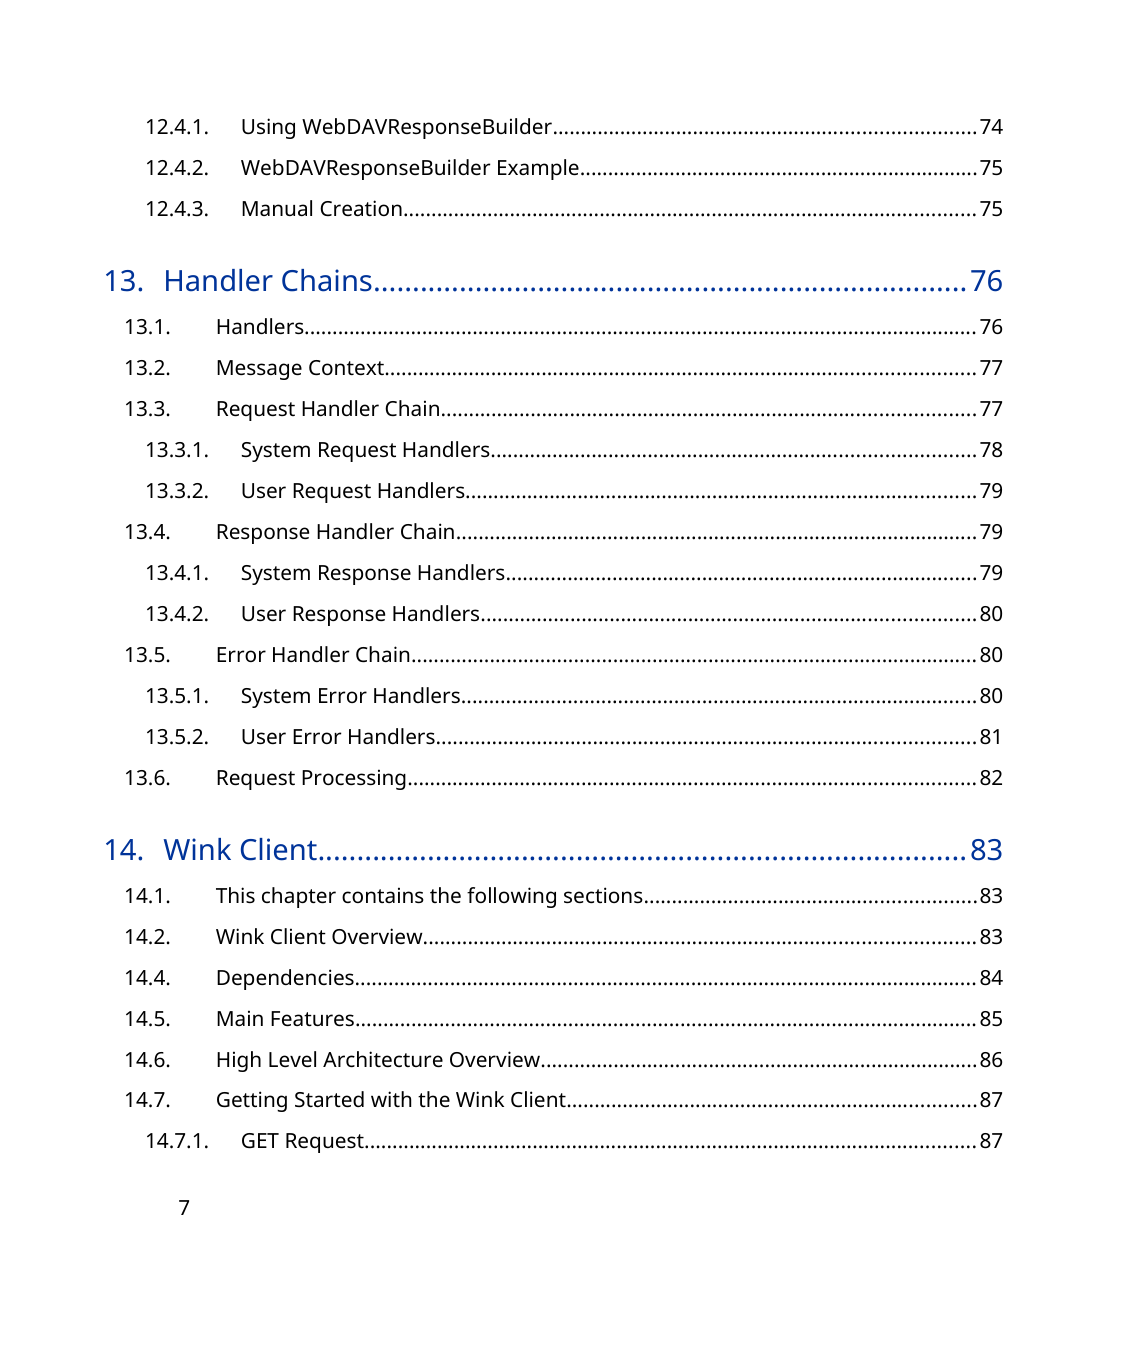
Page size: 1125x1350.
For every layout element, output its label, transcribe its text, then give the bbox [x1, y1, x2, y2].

text 14.1. This chapter contains the following sections 83 [124, 881, 1022, 909]
text 13.6. Request Processing 82 [124, 763, 1022, 791]
text 14.2. Wink Client Overview 83 [124, 922, 1022, 950]
text 12.4.3. Manual Creation 75 [145, 194, 1022, 223]
text 14.5. Main Features 85 [124, 1004, 1022, 1032]
text 13.4. Response Handler Chain 79 [124, 517, 1022, 546]
text 14.7.1. GET Request 87 [145, 1127, 1022, 1155]
text 13.5. Error Handler Chain 80 [124, 640, 1022, 668]
text 13.5.2. User Error Handlers 81 [145, 722, 1022, 750]
text 13.3.1. System Request Handlers 78 [145, 435, 1022, 464]
text 12.4.1. Using WebDAVResponseBuilder 74 [145, 112, 1022, 141]
text 14.6. High Level Architecture Overview 86 [124, 1045, 1022, 1073]
text 14.4. Dependencies 84 [124, 963, 1022, 991]
text 13.5.1. System Error Handlers 80 [145, 681, 1022, 709]
text 13.3.2. User Request Handlers 79 [145, 476, 1022, 505]
text 13.2. Message Context 77 [124, 353, 1022, 382]
text 13.4.1. System Response Handlers 79 [145, 558, 1022, 587]
text 14. Wink Client 83 [103, 829, 1022, 868]
text 13. Handler Chains 76 [103, 260, 1022, 300]
text 14.7. Getting Started with the Wink Client 87 [124, 1086, 1022, 1114]
text 13.4.2. User Response Handlers 80 [145, 599, 1022, 627]
text 12.4.2. WebDAVResponseBuilder Example 75 [145, 153, 1022, 182]
text 13.3. Request Handler Chain 77 [124, 394, 1022, 423]
text 13.1. Handlers 76 [124, 312, 1022, 341]
